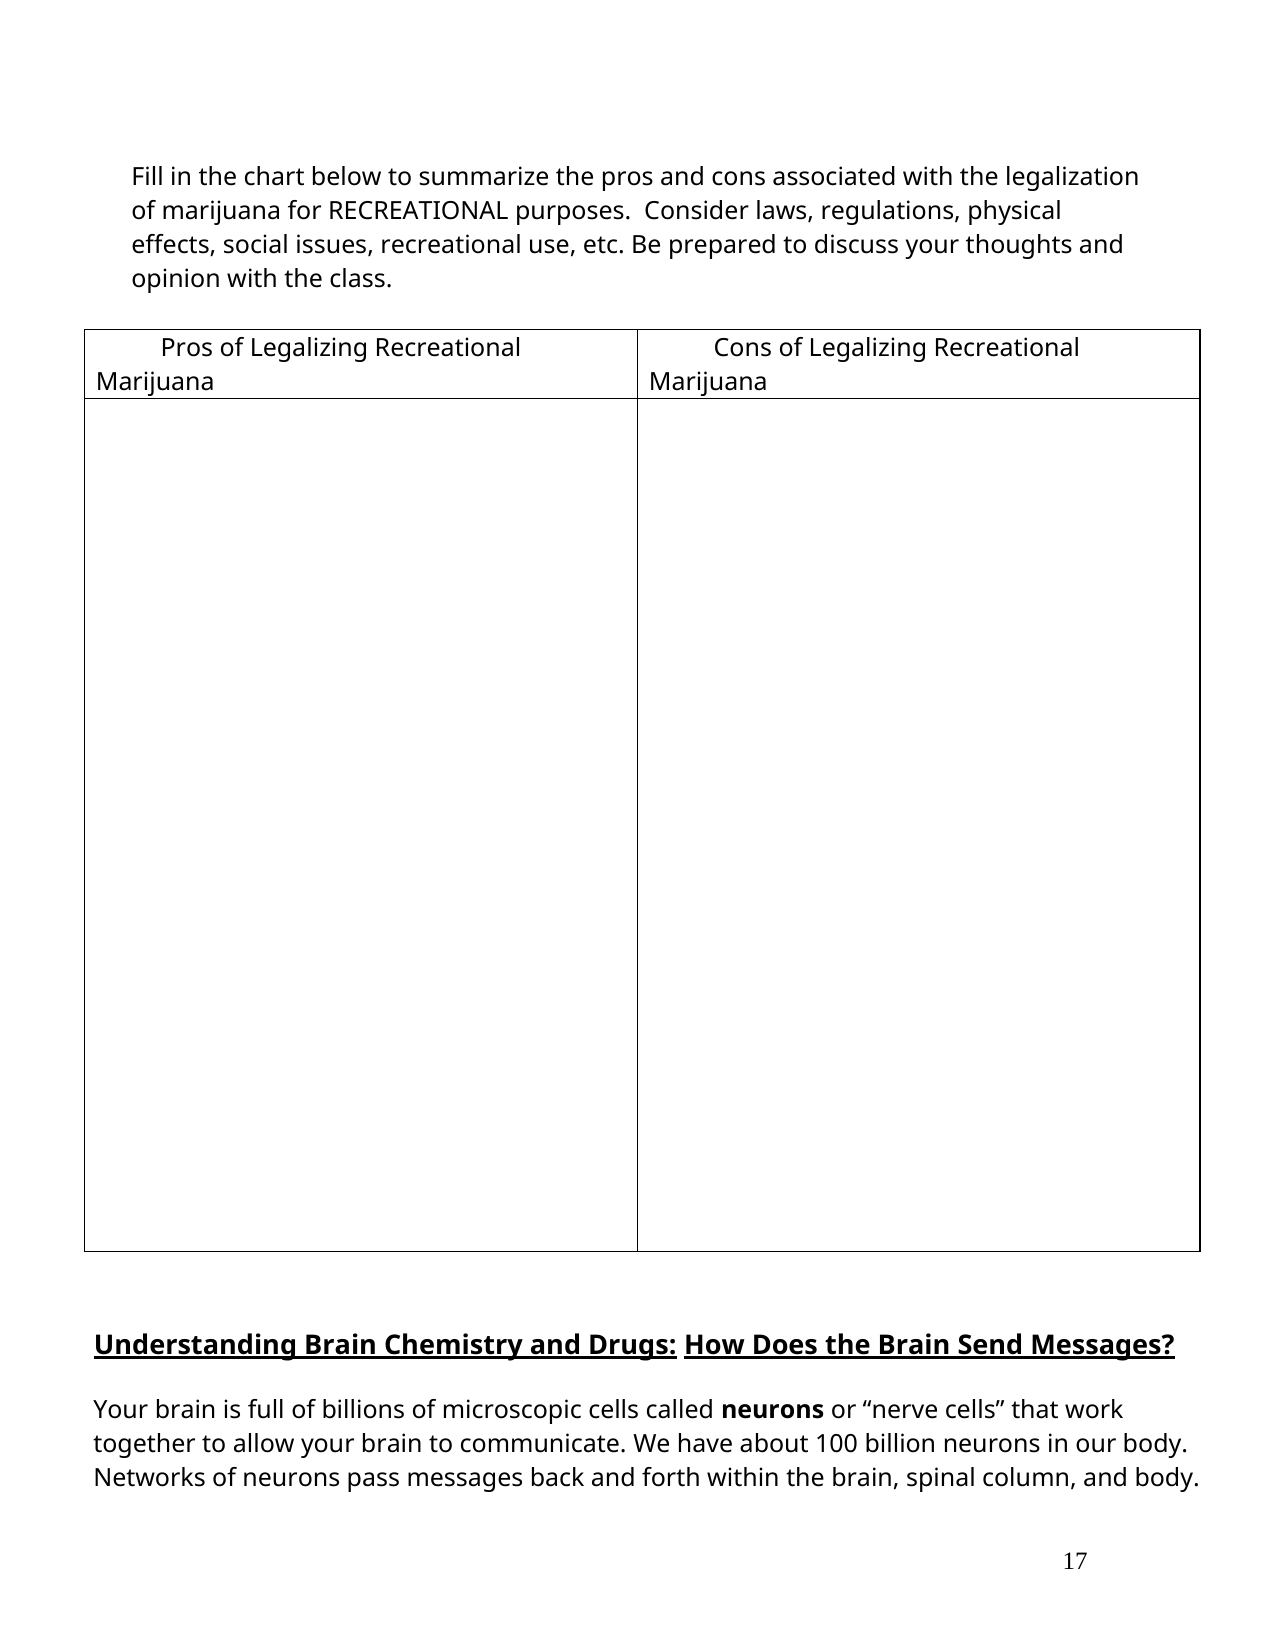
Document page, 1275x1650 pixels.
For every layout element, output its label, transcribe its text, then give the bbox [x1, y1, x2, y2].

text Fill in the chart below to summarize the pros and cons associated with the legalization of marijuana for RECREATIONAL purposes. Consider laws, regulations, physical effects, social issues, recreational use, etc. Be prepared to discuss your thoughts and opinion with the class. [131, 158, 1144, 295]
table_cell [85, 399, 637, 1251]
table_header Pros of Legalizing Recreational Marijuana [85, 330, 637, 398]
text Understanding Brain Chemistry and Drugs: How Does the Brain Send Messages? [94, 1325, 1200, 1362]
table_header Cons of Legalizing Recreational Marijuana [638, 330, 1199, 398]
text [93, 1391, 1209, 1493]
table_cell [638, 399, 1199, 1251]
